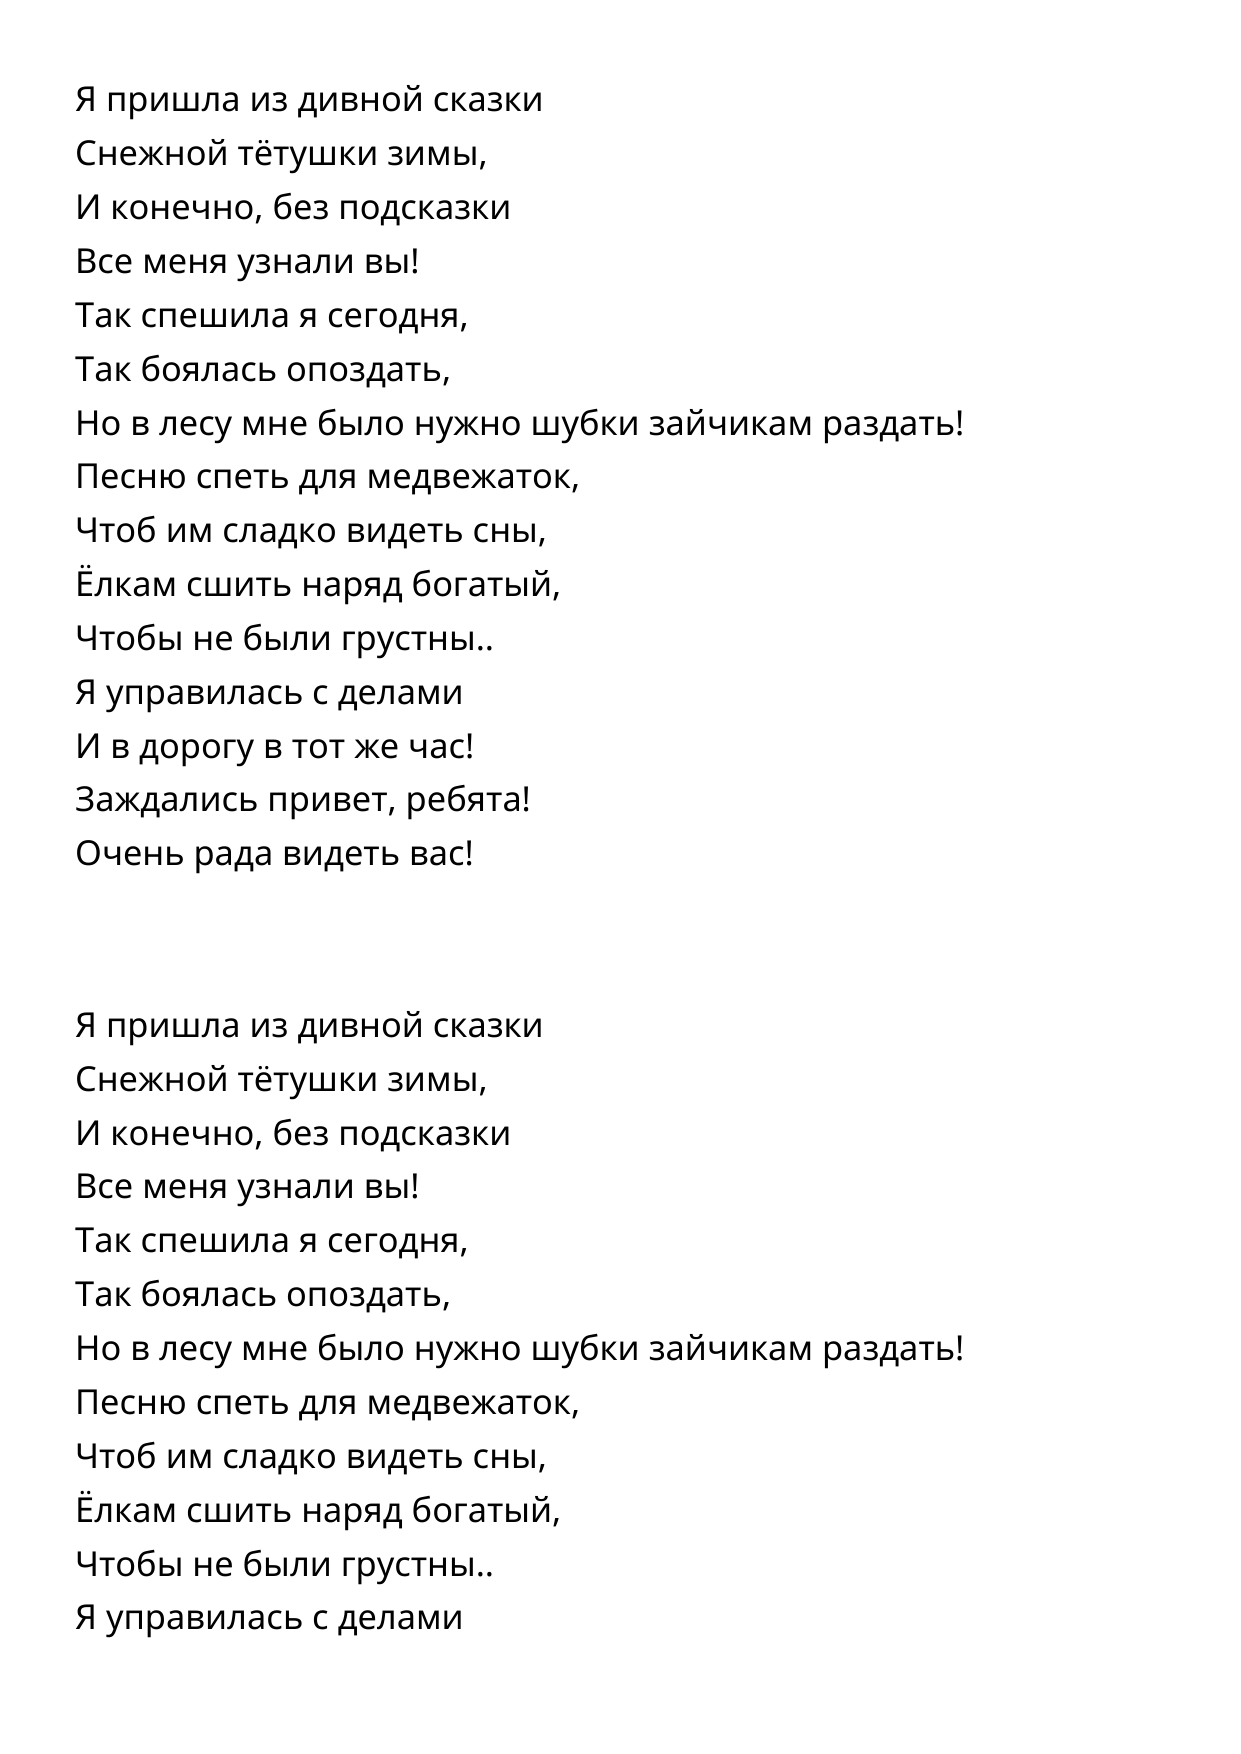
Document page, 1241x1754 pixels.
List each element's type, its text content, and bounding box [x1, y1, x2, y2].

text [75, 1001, 1165, 1640]
